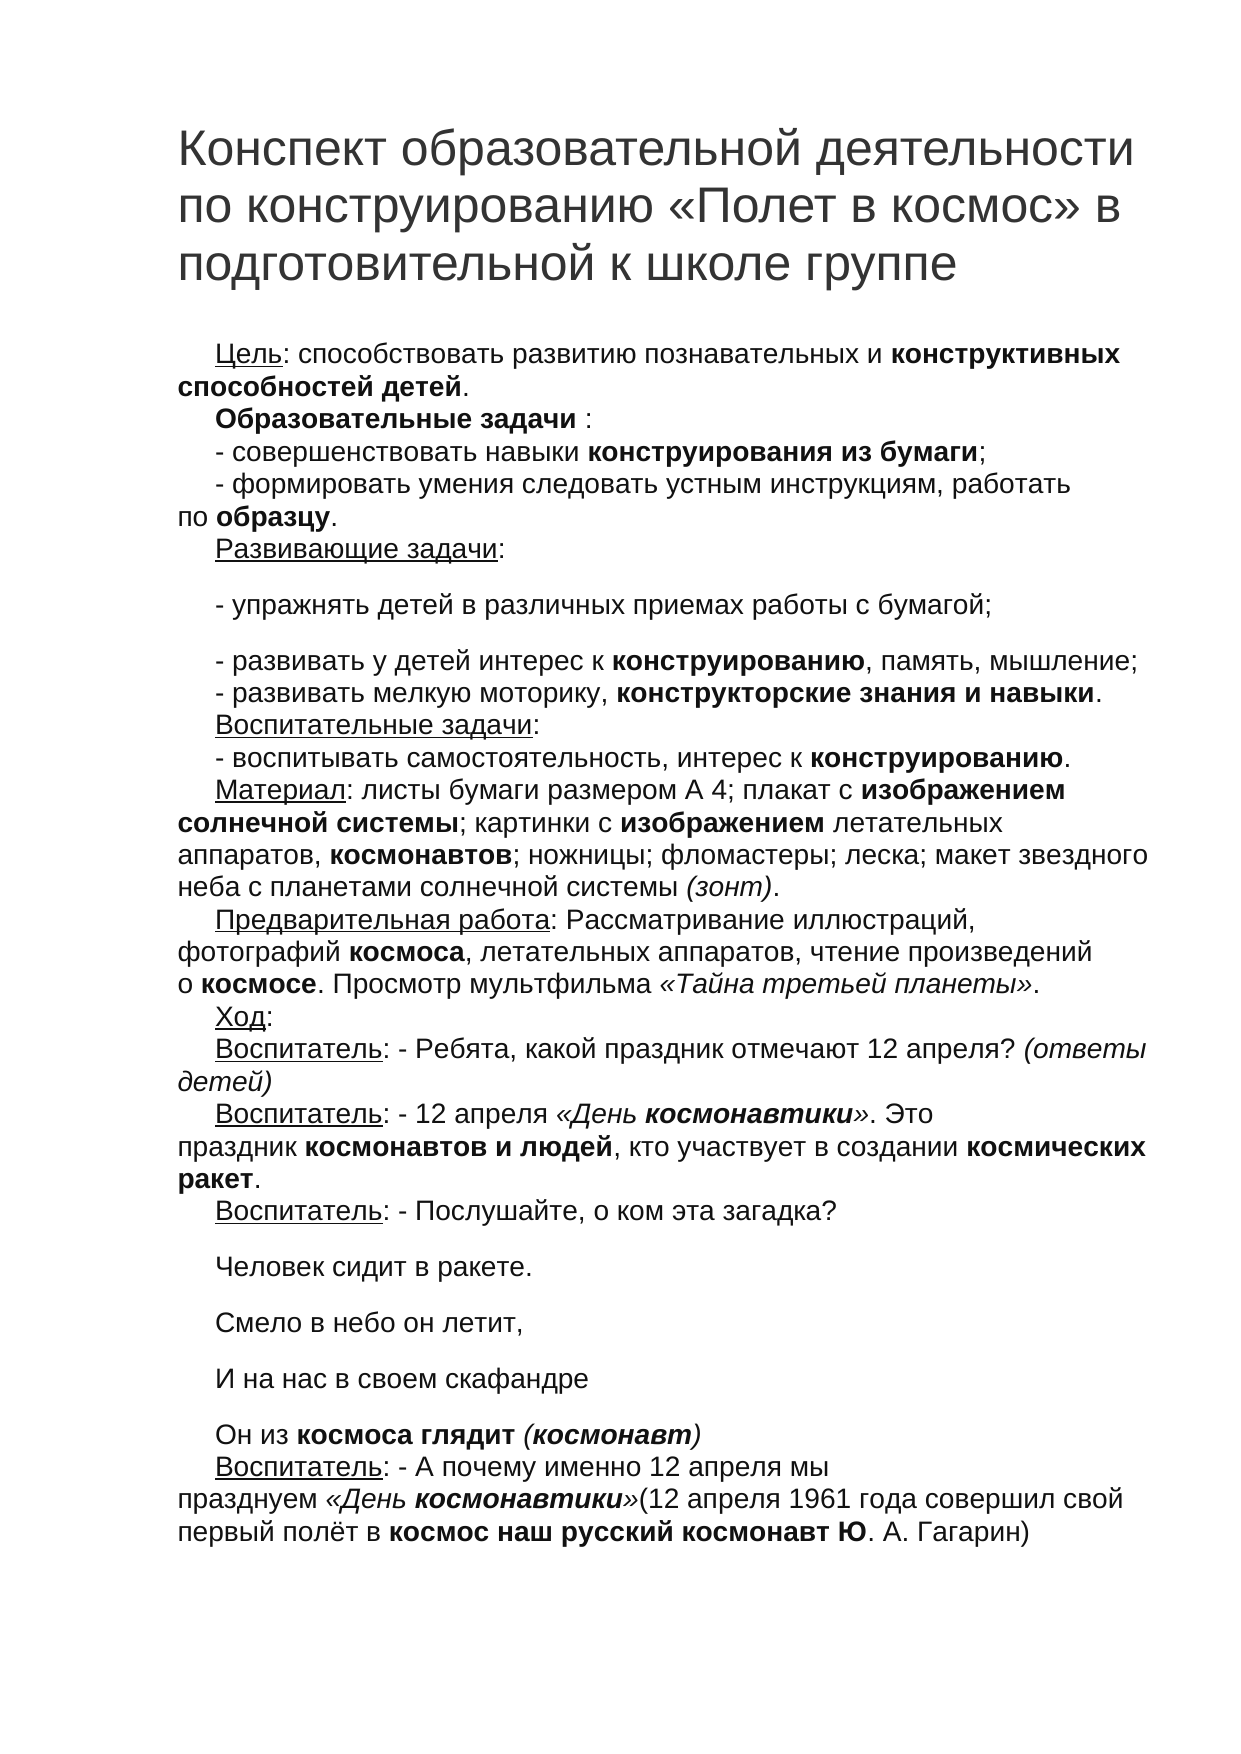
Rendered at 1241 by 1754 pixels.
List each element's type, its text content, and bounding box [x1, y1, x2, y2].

text Воспитатель: - 12 апреля «День космонавтики». Это праздник космонавтов и людей, кто участвует в создании космических ракет. [177, 1097, 1152, 1194]
text - воспитывать самостоятельность, интерес к конструированию. [177, 741, 1152, 773]
text - развивать у детей интерес к конструированию, память, мышление; [177, 643, 1152, 676]
text И на нас в своем скафандре [177, 1362, 1152, 1394]
text Человек сидит в ракете. [177, 1250, 1152, 1282]
text Воспитатель: - А почему именно 12 апреля мы празднуем «День космонавтики»(12 апреля 1961 года совершил свой первый полёт в космос наш русский космонавт Ю. А. Гагарин) [177, 1450, 1152, 1547]
text Он из космоса глядит (космонавт) [177, 1418, 1152, 1450]
text Воспитатель: - Послушайте, о ком эта загадка? [177, 1194, 1152, 1227]
text - совершенствовать навыки конструирования из бумаги; [177, 435, 1152, 467]
text Развивающие задачи: [177, 532, 1152, 564]
text Конспект образовательной деятельности по конструированию «Полет в космос» в подготовительной к школе группе [177, 118, 1152, 291]
text Воспитатель: - Ребята, какой праздник отмечают 12 апреля? (ответы детей) [177, 1032, 1152, 1097]
text Воспитательные задачи: [177, 708, 1152, 741]
text Материал: листы бумаги размером А 4; плакат с изображением солнечной системы; картинки с изображением летательных аппаратов, космонавтов; ножницы; фломастеры; леска; макет звездного неба с планетами солнечной системы (зонт). [177, 773, 1152, 903]
text Смело в небо он летит, [177, 1306, 1152, 1338]
text Образовательные задачи : [177, 402, 1152, 435]
text Цель: способствовать развитию познавательных и конструктивных способностей детей. [177, 337, 1152, 402]
text - формировать умения следовать устным инструкциям, работать по образцу. [177, 467, 1152, 532]
text - упражнять детей в различных приемах работы с бумагой; [177, 588, 1152, 620]
text Предварительная работа: Рассматривание иллюстраций, фотографий космоса, летательных аппаратов, чтение произведений о космосе. Просмотр мультфильма «Тайна третьей планеты». [177, 903, 1152, 1000]
text - развивать мелкую моторику, конструкторские знания и навыки. [177, 676, 1152, 708]
text Ход: [177, 1000, 1152, 1032]
